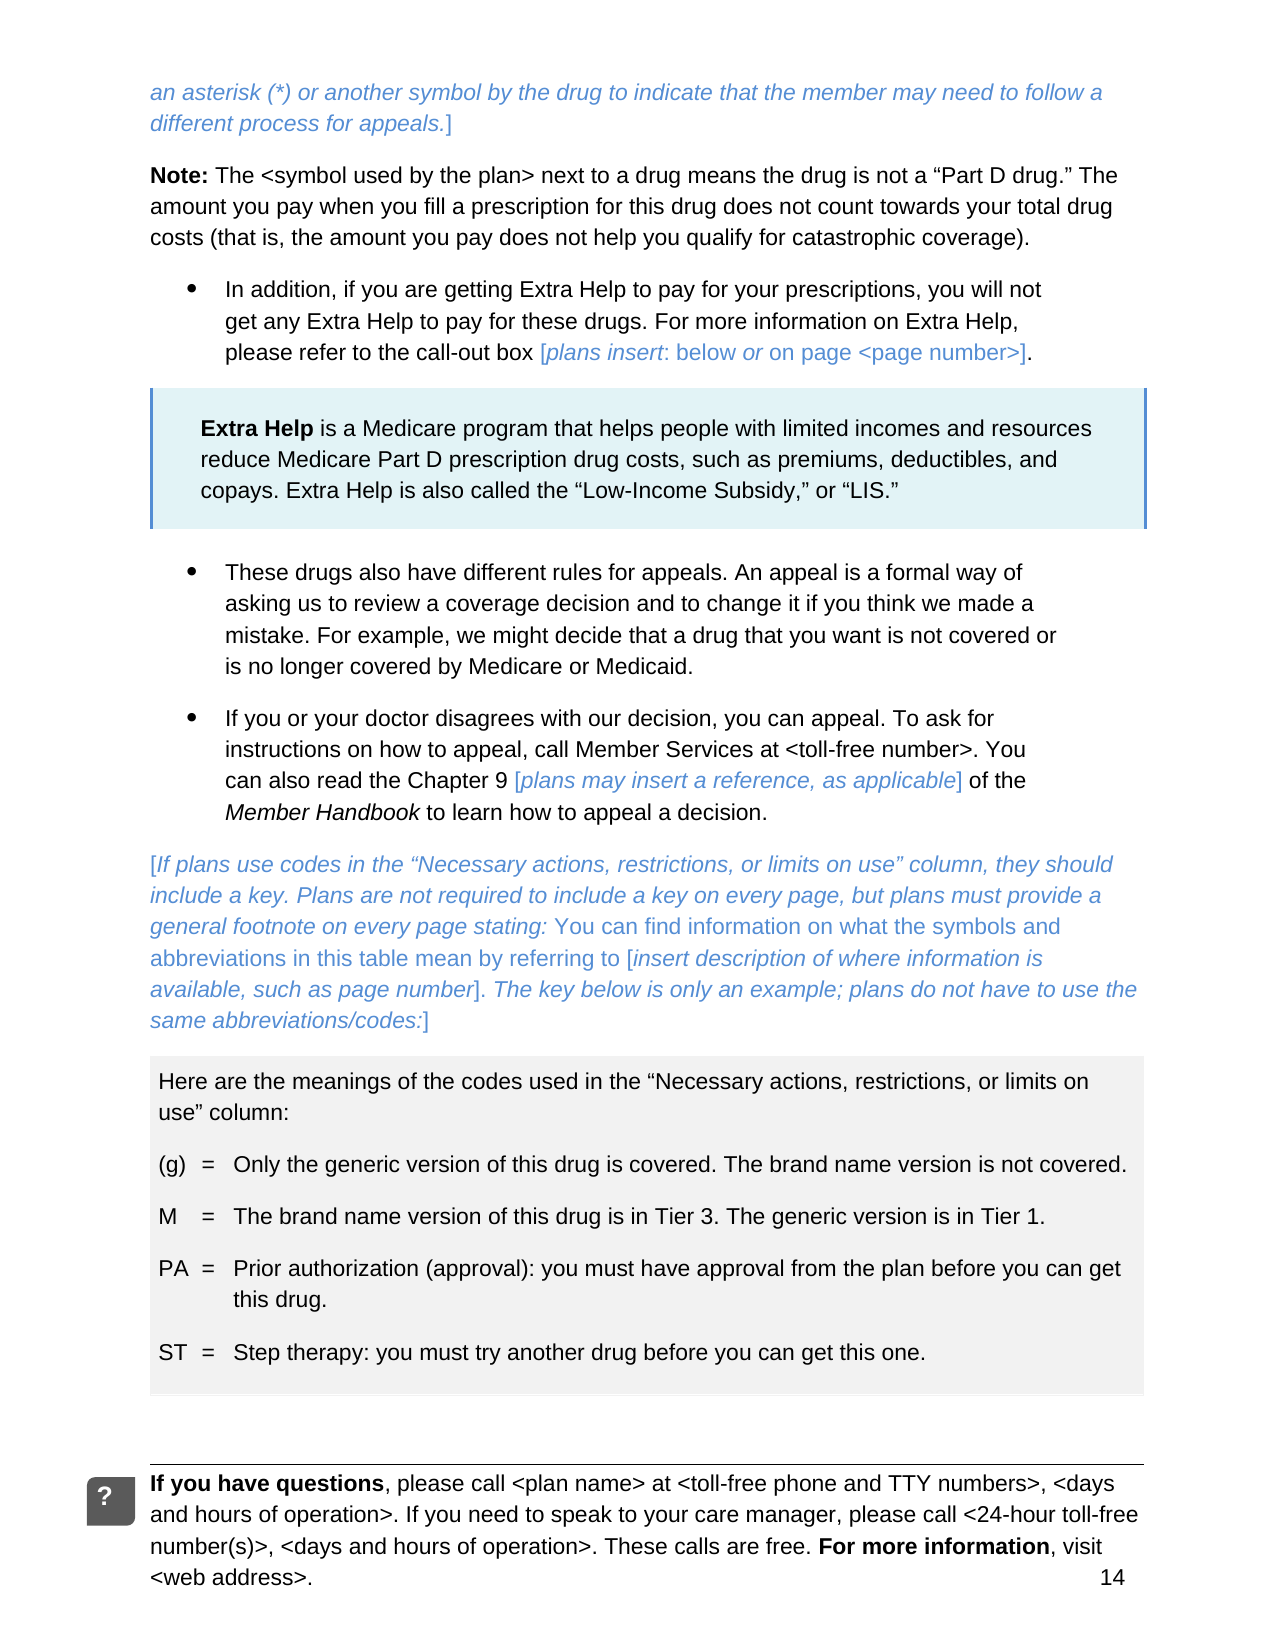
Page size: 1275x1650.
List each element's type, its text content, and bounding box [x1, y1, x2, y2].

list In addition, if you are getting Extra Help to pay for your prescriptions, you will not get any Extra Help to pay for these drugs. For more information on Extra Help, please refer to the call-out box [plans insert: below or on page <page number>]. [187, 273, 1069, 367]
table_header Here are the meanings of the codes used in the “Necessary actions, restrictions, or limits on use” column: (g) = Only the generic version of this drug is covered. The brand name version is not covered. M = The brand name version of this drug is in Tier 3. The generic version is in Tier 1. PA = Prior authorization (approval): you must have approval from the plan before you can get this drug. ST = Step therapy: you must try another drug before you can get this one. [151, 1057, 1143, 1394]
list If you or your doctor disagrees with our decision, you can appeal. To ask for instructions on how to appeal, call Member Services at <toll-free number>. You can also read the Chapter 9 [plans may insert a reference, as applicable] of the Member Handbook to learn how to appeal a decision. [187, 701, 1069, 826]
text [150, 75, 1144, 137]
text Note: The <symbol used by the plan> next to a drug means the drug is not a “Part D drug.” The amount you pay when you fill a prescription for this drug does not count towards your total drug costs (that is, the amount you pay does not help you qualify for catastrophic coverage). [150, 158, 1144, 252]
text [If plans use codes in the “Necessary actions, restrictions, or limits on use” column, they should include a key. Plans are not required to include a key on every page, but plans must provide a general footnote on every page stating: You can find information on what the symbols and abbreviations in this table mean by referring to [insert description of where information is available, such as page number]. The key below is only an example; plans do not have to use the same abbreviations/codes:] [150, 847, 1144, 1035]
list These drugs also have different rules for appeals. An appeal is a formal way of asking us to review a coverage decision and to change it if you think we made a mistake. For example, we might decide that a drug that you want is not covered or is no longer covered by Medicare or Medicaid. [187, 556, 1069, 681]
table_header Extra Help is a Medicare program that helps people with limited incomes and resources reduce Medicare Part D prescription drug costs, such as premiums, deductibles, and copays. Extra Help is also called the “Low-Income Subsidy,” or “LIS.” [153, 391, 1144, 526]
